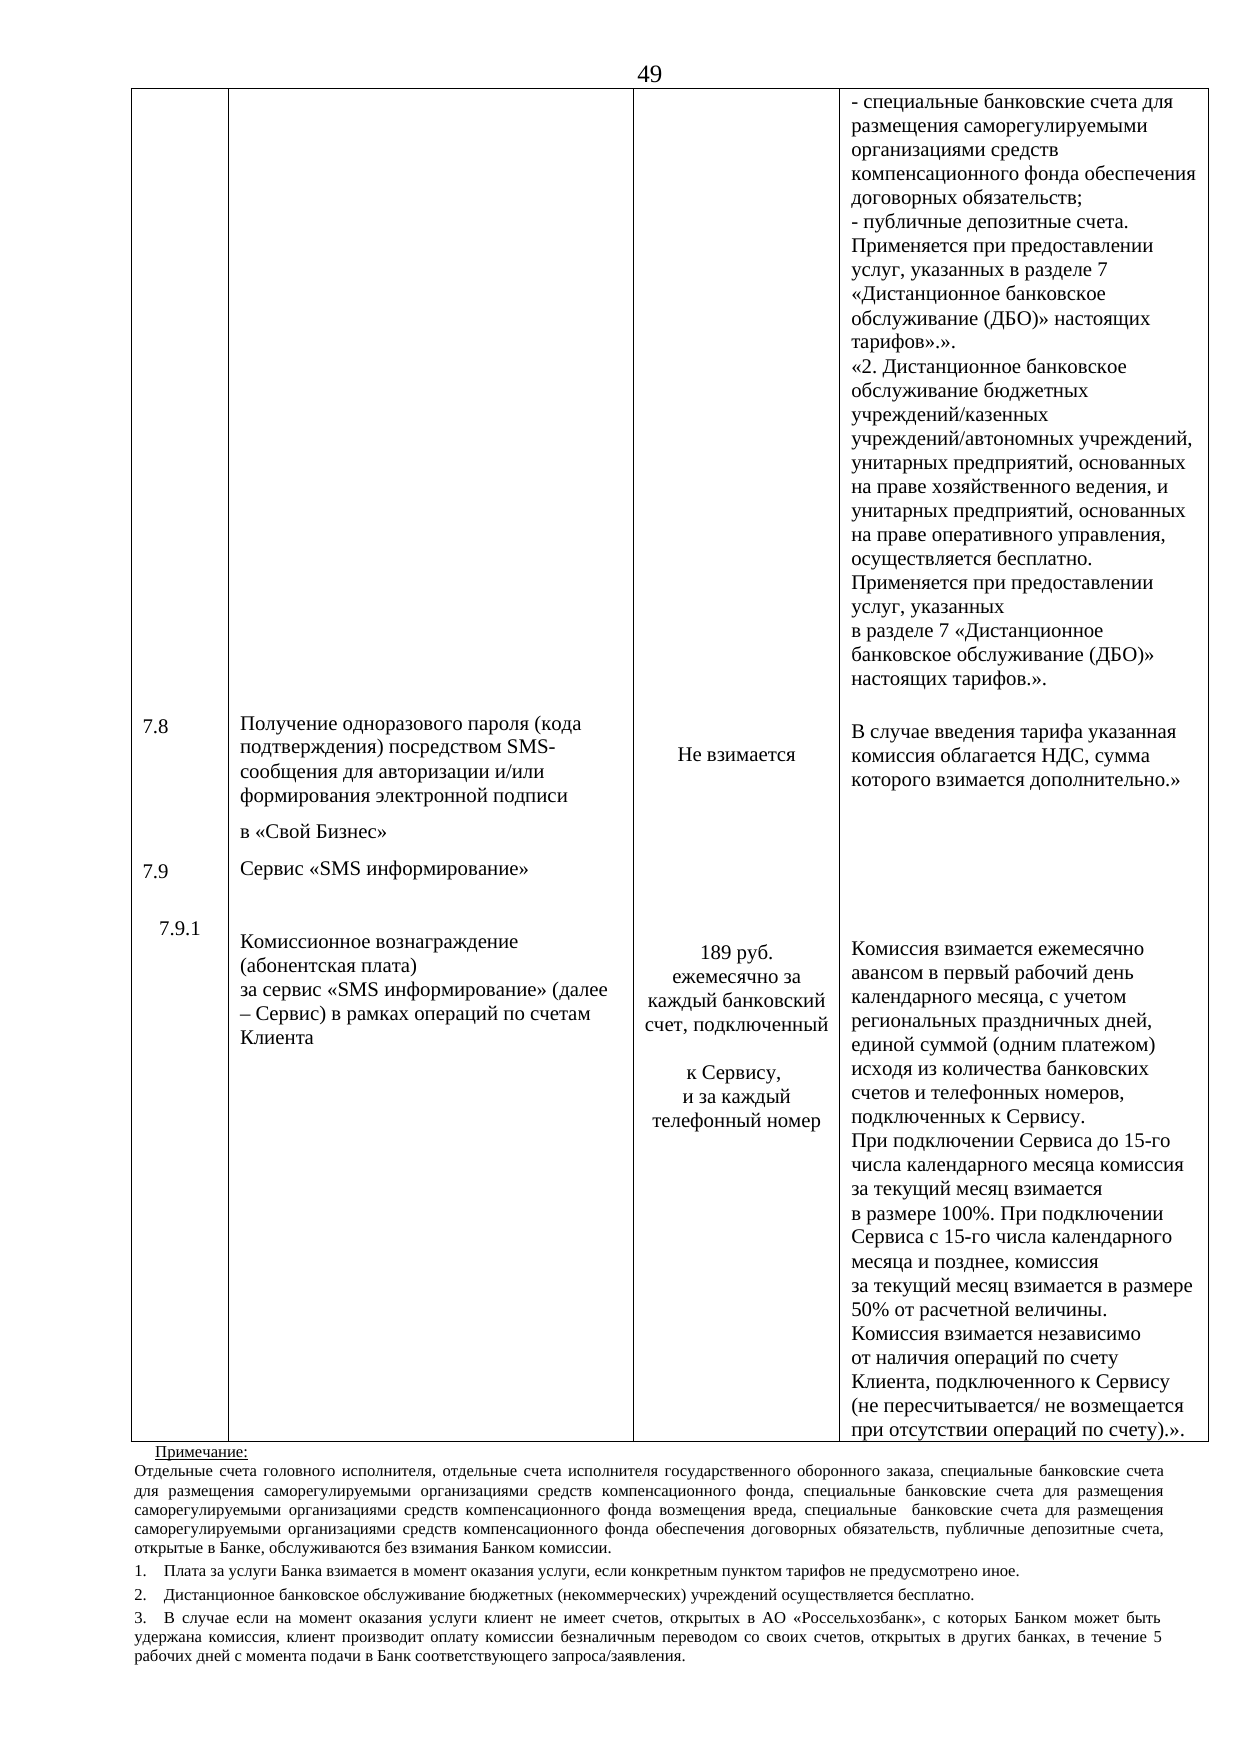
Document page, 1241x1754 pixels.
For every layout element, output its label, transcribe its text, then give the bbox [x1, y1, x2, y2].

table_cell 7.7. 7.8 7.9 7.9.1 [132, 89, 228, 1441]
text Примечание: [134, 1442, 1165, 1461]
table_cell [229, 89, 633, 1441]
text Отдельные счета головного исполнителя, отдельные счета исполнителя государственного оборонного заказа, специальные банковские счета для размещения саморегулируемыми организациями средств компенсационного фонда, специальные банковские счета для размещения саморегулируемыми организациями средств компенсационного фонда возмещения вреда, специальные банковские счета для размещения саморегулируемыми организациями средств компенсационного фонда обеспечения договорных обязательств, публичные депозитные счета, открытые в Банке, обслуживаются без взимания Банком комиссии. [134, 1461, 1165, 1557]
text 2. Дистанционное банковское обслуживание бюджетных (некоммерческих) учреждений осуществляется бесплатно. [134, 1584, 1163, 1604]
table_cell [840, 89, 1208, 1441]
text 1. Плата за услуги Банка взимается в момент оказания услуги, если конкретным пунктом тарифов не предусмотрено иное. [134, 1561, 1165, 1580]
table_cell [634, 89, 839, 1441]
text 3. В случае если на момент оказания услуги клиент не имеет счетов, открытых в АО «Россельхозбанк», с которых Банком может быть удержана комиссия, клиент производит оплату комиссии безналичным переводом со своих счетов, открытых в других банках, в течение 5 рабочих дней с момента подачи в Банк соответствующего запроса/заявления. [134, 1608, 1163, 1665]
